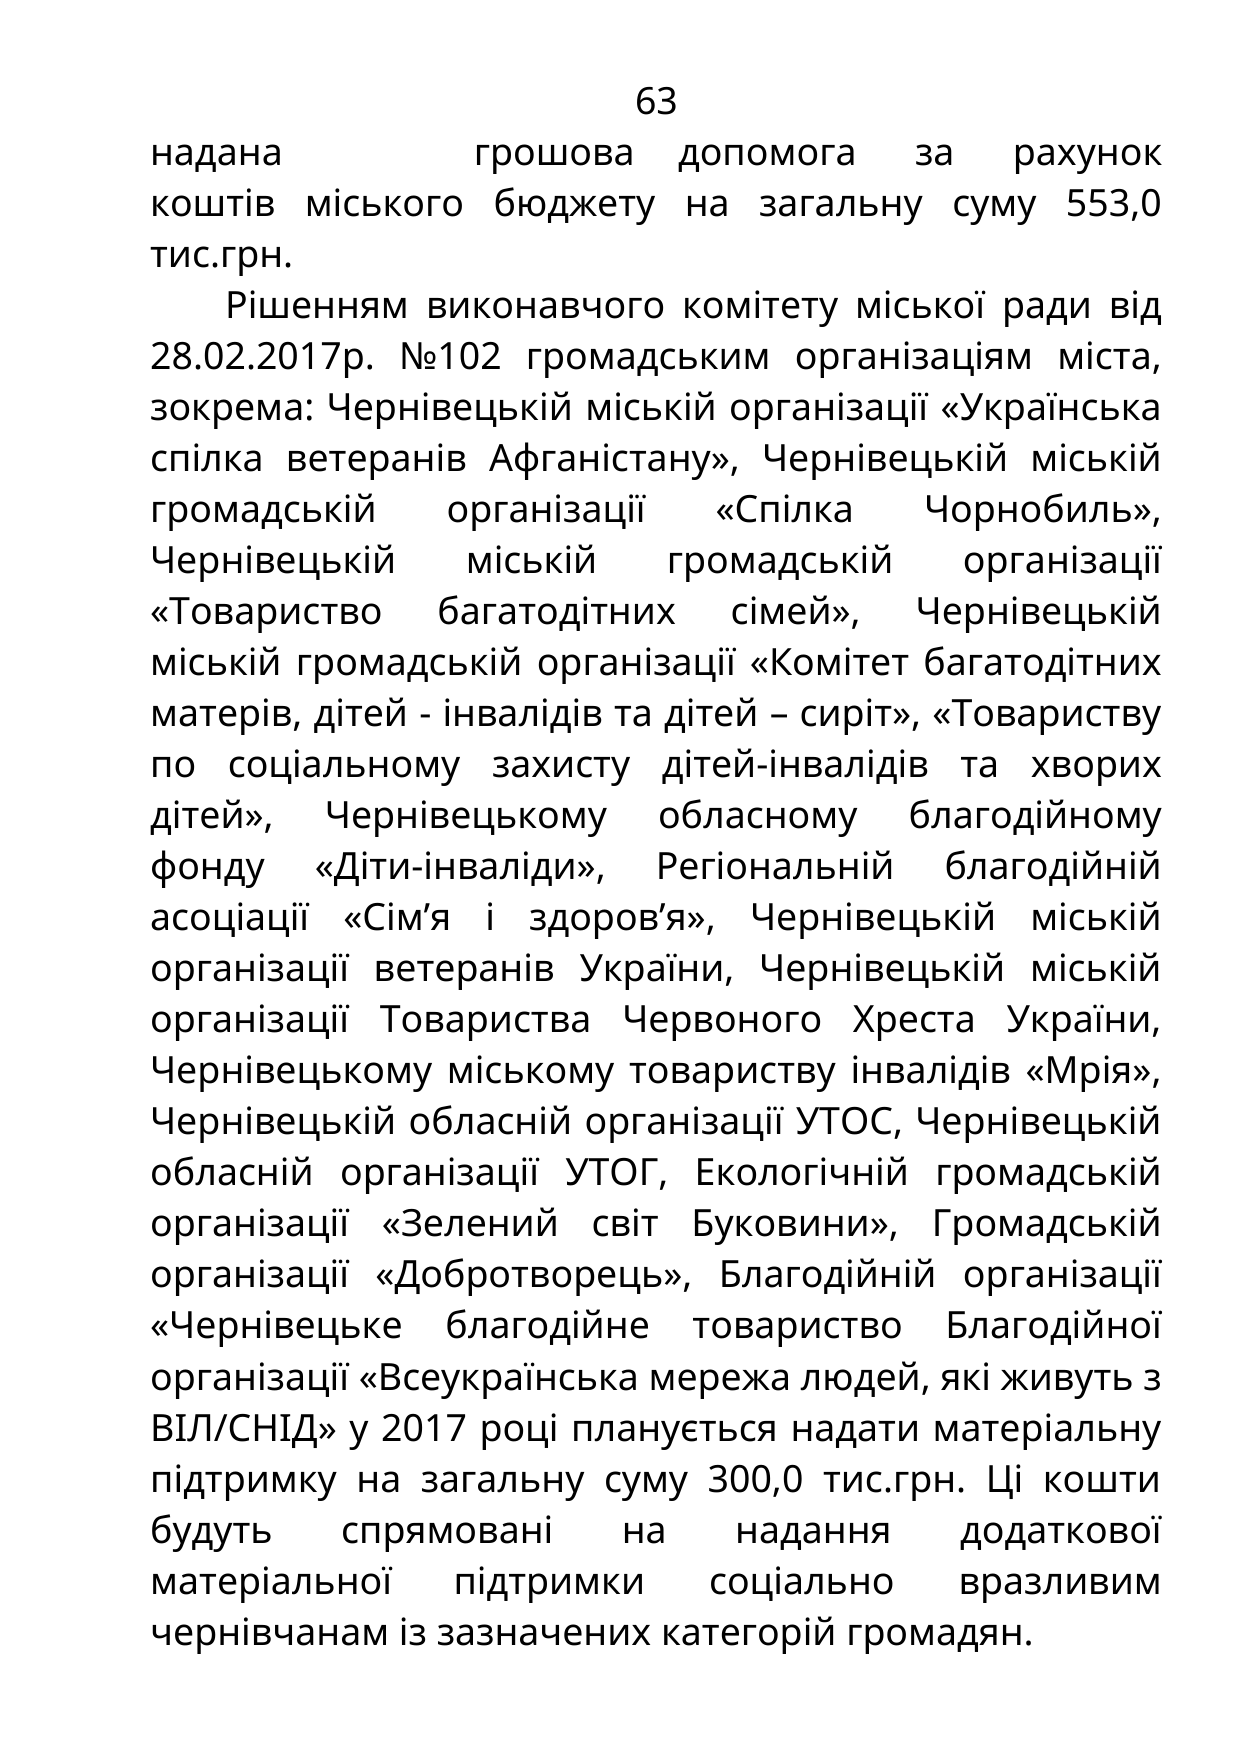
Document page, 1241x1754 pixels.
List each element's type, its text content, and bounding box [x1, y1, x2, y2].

text Рішенням виконавчого комітету міської ради від 28.02.2017р. №102 громадським організаціям міста, зокрема: Чернівецькій міській організації «Українська спілка ветеранів Афганістану», Чернівецькій міській громадській організації «Спілка Чорнобиль», Чернівецькій міській громадській організації «Товариство багатодітних сімей», Чернівецькій міській громадській організації «Комітет багатодітних матерів, дітей - інвалідів та дітей – сиріт», «Товариству по соціальному захисту дітей-інвалідів та хворих дітей», Чернівецькому обласному благодійному фонду «Діти-інваліди», Регіональній благодійній асоціації «Сім’я і здоров’я», Чернівецькій міській організації ветеранів України, Чернівецькій міській організації Товариства Червоного Хреста України, Чернівецькому міському товариству інвалідів «Мрія», Чернівецькій обласній організації УТОС, Чернівецькій обласній організації УТОГ, Екологічній громадській організації «Зелений світ Буковини», Громадській організації «Добротворець», Благодійній організації «Чернівецьке благодійне товариство Благодійної організації «Всеукраїнська мережа людей, які живуть з ВІЛ/СНІД» у 2017 році планується надати матеріальну підтримку на загальну суму 300,0 тис.грн. Ці кошти будуть спрямовані на надання додаткової матеріальної підтримки соціально вразливим чернівчанам із зазначених категорій громадян. [150, 278, 1162, 1656]
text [150, 125, 1162, 278]
